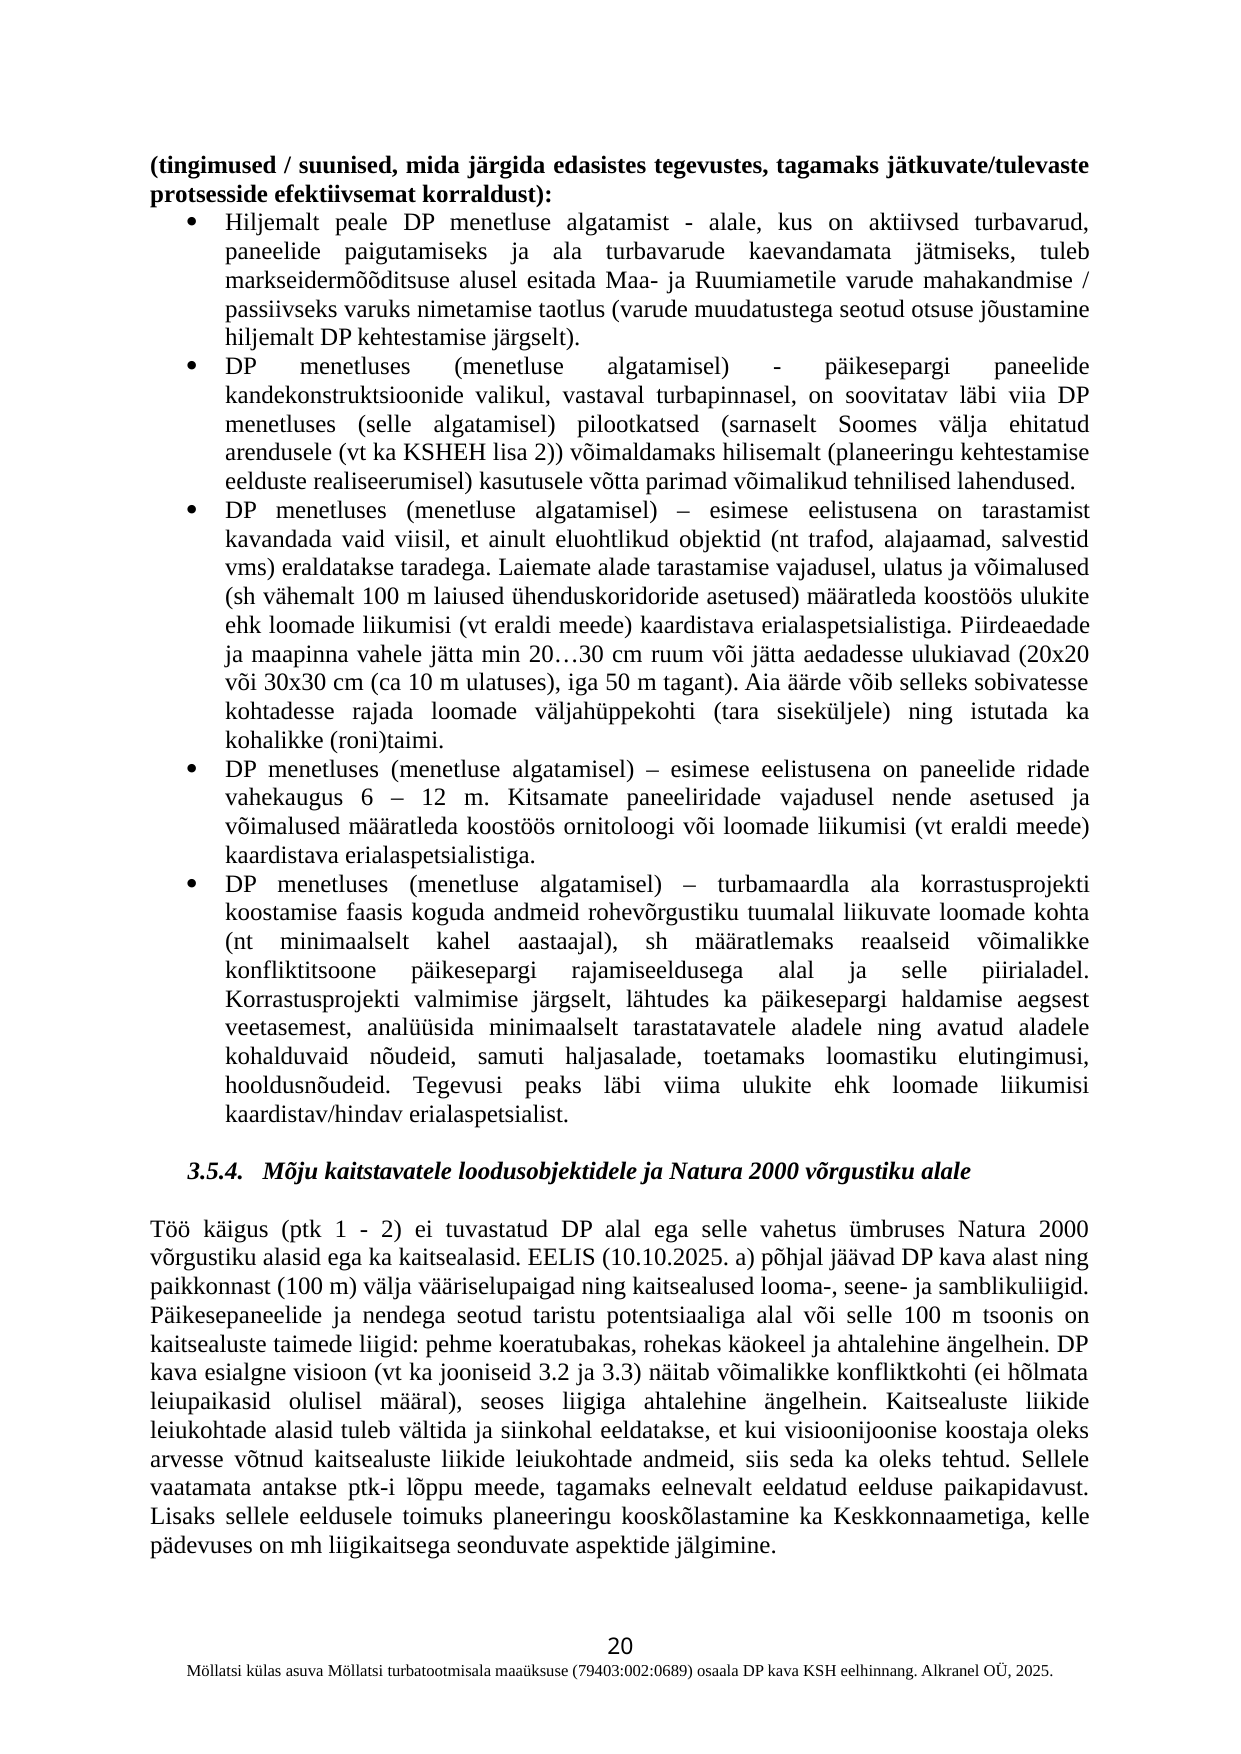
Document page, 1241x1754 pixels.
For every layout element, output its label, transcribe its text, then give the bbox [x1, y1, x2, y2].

list Hiljemalt peale DP menetluse algatamist - alale, kus on aktiivsed turbavarud, paneelide paigutamiseks ja ala turbavarude kaevandamata jätmiseks, tuleb markseidermõõditsuse alusel esitada Maa- ja Ruumiametile varude mahakandmise / passiivseks varuks nimetamise taotlus (varude muudatustega seotud otsuse jõustamine hiljemalt DP kehtestamise järgselt). [187, 207, 1090, 351]
list DP menetluses (menetluse algatamisel) – turbamaardla ala korrastusprojekti koostamise faasis koguda andmeid rohevõrgustiku tuumalal liikuvate loomade kohta (nt minimaalselt kahel aastaajal), sh määratlemaks reaalseid võimalikke konfliktitsoone päikesepargi rajamiseeldusega alal ja selle piirialadel. Korrastusprojekti valmimise järgselt, lähtudes ka päikesepargi haldamise aegsest veetasemest, analüüsida minimaalselt tarastatavatele aladele ning avatud aladele kohalduvaid nõudeid, samuti haljasalade, toetamaks loomastiku elutingimusi, hooldusnõudeid. Tegevusi peaks läbi viima ulukite ehk loomade liikumisi kaardistav/hindav erialaspetsialist. [187, 869, 1090, 1127]
text Töö käigus (ptk 1 - 2) ei tuvastatud DP alal ega selle vahetus ümbruses Natura 2000 võrgustiku alasid ega ka kaitsealasid. EELIS (10.10.2025. a) põhjal jäävad DP kava alast ning paikkonnast (100 m) välja vääriselupaigad ning kaitsealused looma-, seene- ja samblikuliigid. Päikesepaneelide ja nendega seotud taristu potentsiaaliga alal või selle 100 m tsoonis on kaitsealuste taimede liigid: pehme koeratubakas, rohekas käokeel ja ahtalehine ängelhein. DP kava esialgne visioon (vt ka jooniseid 3.2 ja 3.3) näitab võimalikke konfliktkohti (ei hõlmata leiupaikasid olulisel määral), seoses liigiga ahtalehine ängelhein. Kaitsealuste liikide leiukohtade alasid tuleb vältida ja siinkohal eeldatakse, et kui visioonijoonise koostaja oleks arvesse võtnud kaitsealuste liikide leiukohtade andmeid, siis seda ka oleks tehtud. Sellele vaatamata antakse ptk-i lõppu meede, tagamaks eelnevalt eeldatud eelduse paikapidavust. Lisaks sellele eeldusele toimuks planeeringu kooskõlastamine ka Keskkonnaametiga, kelle pädevuses on mh liigikaitsega seonduvate aspektide jälgimine. [150, 1214, 1090, 1559]
list DP menetluses (menetluse algatamisel) - päikesepargi paneelide kandekonstruktsioonide valikul, vastaval turbapinnasel, on soovitatav läbi viia DP menetluses (selle algatamisel) pilootkatsed (sarnaselt Soomes välja ehitatud arendusele (vt ka KSHEH lisa 2)) võimaldamaks hilisemalt (planeeringu kehtestamise eelduste realiseerumisel) kasutusele võtta parimad võimalikud tehnilised lahendused. [187, 351, 1090, 495]
subtitle Mõju kaitstavatele loodusobjektidele ja Natura 2000 võrgustiku alale [187, 1156, 1090, 1185]
list DP menetluses (menetluse algatamisel) – esimese eelistusena on paneelide ridade vahekaugus 6 – 12 m. Kitsamate paneeliridade vajadusel nende asetused ja võimalused määratleda koostöös ornitoloogi või loomade liikumisi (vt eraldi meede) kaardistava erialaspetsialistiga. [187, 754, 1090, 869]
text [150, 150, 1090, 207]
list DP menetluses (menetluse algatamisel) – esimese eelistusena on tarastamist kavandada vaid viisil, et ainult eluohtlikud objektid (nt trafod, alajaamad, salvestid vms) eraldatakse taradega. Laiemate alade tarastamise vajadusel, ulatus ja võimalused (sh vähemalt 100 m laiused ühenduskoridoride asetused) määratleda koostöös ulukite ehk loomade liikumisi (vt eraldi meede) kaardistava erialaspetsialistiga. Piirdeaedade ja maapinna vahele jätta min 20…30 cm ruum või jätta aedadesse ulukiavad (20x20 või 30x30 cm (ca 10 m ulatuses), iga 50 m tagant). Aia äärde võib selleks sobivatesse kohtadesse rajada loomade väljahüppekohti (tara siseküljele) ning istutada ka kohalikke (roni)taimi. [187, 495, 1090, 754]
